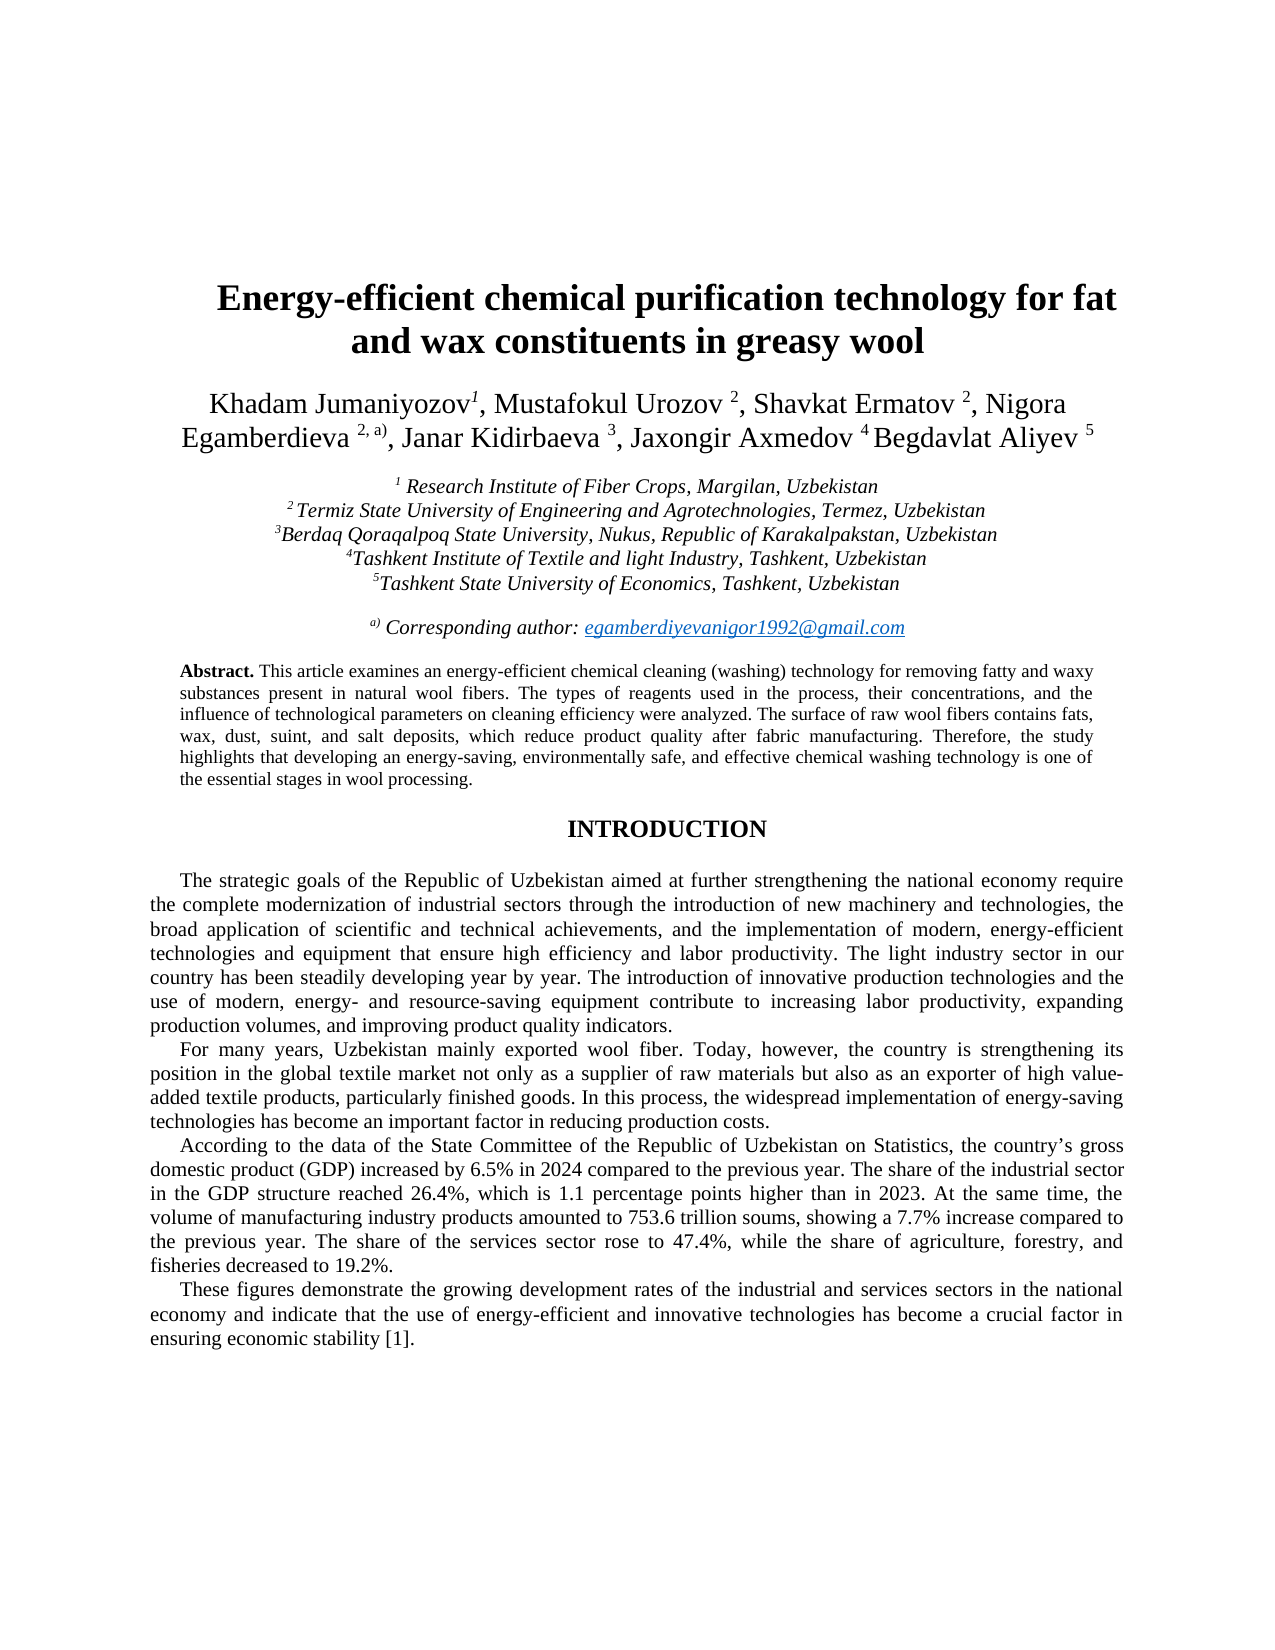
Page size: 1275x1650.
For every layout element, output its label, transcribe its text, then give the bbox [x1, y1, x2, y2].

text 2 Termiz State University of Engineering and Agrotechnologies, Termez, Uzbekistan [150, 498, 1125, 522]
text 1 Research Institute of Fiber Crops, Margilan, Uzbekistan [150, 474, 1125, 498]
text The strategic goals of the Republic of Uzbekistan aimed at further strengthening the national economy require the complete modernization of industrial sectors through the introduction of new machinery and technologies, the broad application of scientific and technical achievements, and the implementation of modern, energy-efficient technologies and equipment that ensure high efficiency and labor productivity. The light industry sector in our country has been steadily developing year by year. The introduction of innovative production technologies and the use of modern, energy- and resource-saving equipment contribute to increasing labor productivity, expanding production volumes, and improving product quality indicators. [150, 868, 1125, 1037]
text 5Tashkent State University of Economics, Tashkent, Uzbekistan [150, 570, 1125, 594]
text For many years, Uzbekistan mainly exported wool fiber. Today, however, the country is strengthening its position in the global textile market not only as a supplier of raw materials but also as an exporter of high value-added textile products, particularly finished goods. In this process, the widespread implementation of energy-saving technologies has become an important factor in reducing production costs. [150, 1037, 1125, 1133]
text 3Berdaq Qoraqalpoq State University, Nukus, Republic of Karakalpakstan, Uzbekistan [150, 522, 1125, 546]
text Energy-efficient chemical purification technology for fat and wax constituents in greasy wool [150, 275, 1125, 361]
text 4Tashkent Institute of Textile and light Industry, Tashkent, Uzbekistan [150, 546, 1125, 570]
text Khadam Jumaniyozov1, Mustafokul Urozov 2, Shavkat Ermatov 2, Nigora Egamberdieva 2, a), Janar Kidirbaeva 3, Jaxongir Axmedov 4 Begdavlat Aliyev 5 [150, 386, 1125, 453]
text INTRODUCTION [150, 814, 1125, 843]
text a) Сorresponding author: egamberdiyevanigor1992@gmail.com [150, 615, 1125, 639]
text These figures demonstrate the growing development rates of the industrial and services sectors in the national economy and indicate that the use of energy-efficient and innovative technologies has become a crucial factor in ensuring economic stability [1]. [150, 1277, 1125, 1349]
text Abstract. This article examines an energy-efficient chemical cleaning (washing) technology for removing fatty and waxy substances present in natural wool fibers. The types of reagents used in the process, their concentrations, and the influence of technological parameters on cleaning efficiency were analyzed. The surface of raw wool fibers contains fats, wax, dust, suint, and salt deposits, which reduce product quality after fabric manufacturing. Therefore, the study highlights that developing an energy-saving, environmentally safe, and effective chemical washing technology is one of the essential stages in wool processing. [179, 660, 1095, 789]
text According to the data of the State Committee of the Republic of Uzbekistan on Statistics, the country’s gross domestic product (GDP) increased by 6.5% in 2024 compared to the previous year. The share of the industrial sector in the GDP structure reached 26.4%, which is 1.1 percentage points higher than in 2023. At the same time, the volume of manufacturing industry products amounted to 753.6 trillion soums, showing a 7.7% increase compared to the previous year. The share of the services sector rose to 47.4%, while the share of agriculture, forestry, and fisheries decreased to 19.2%. [150, 1133, 1125, 1277]
